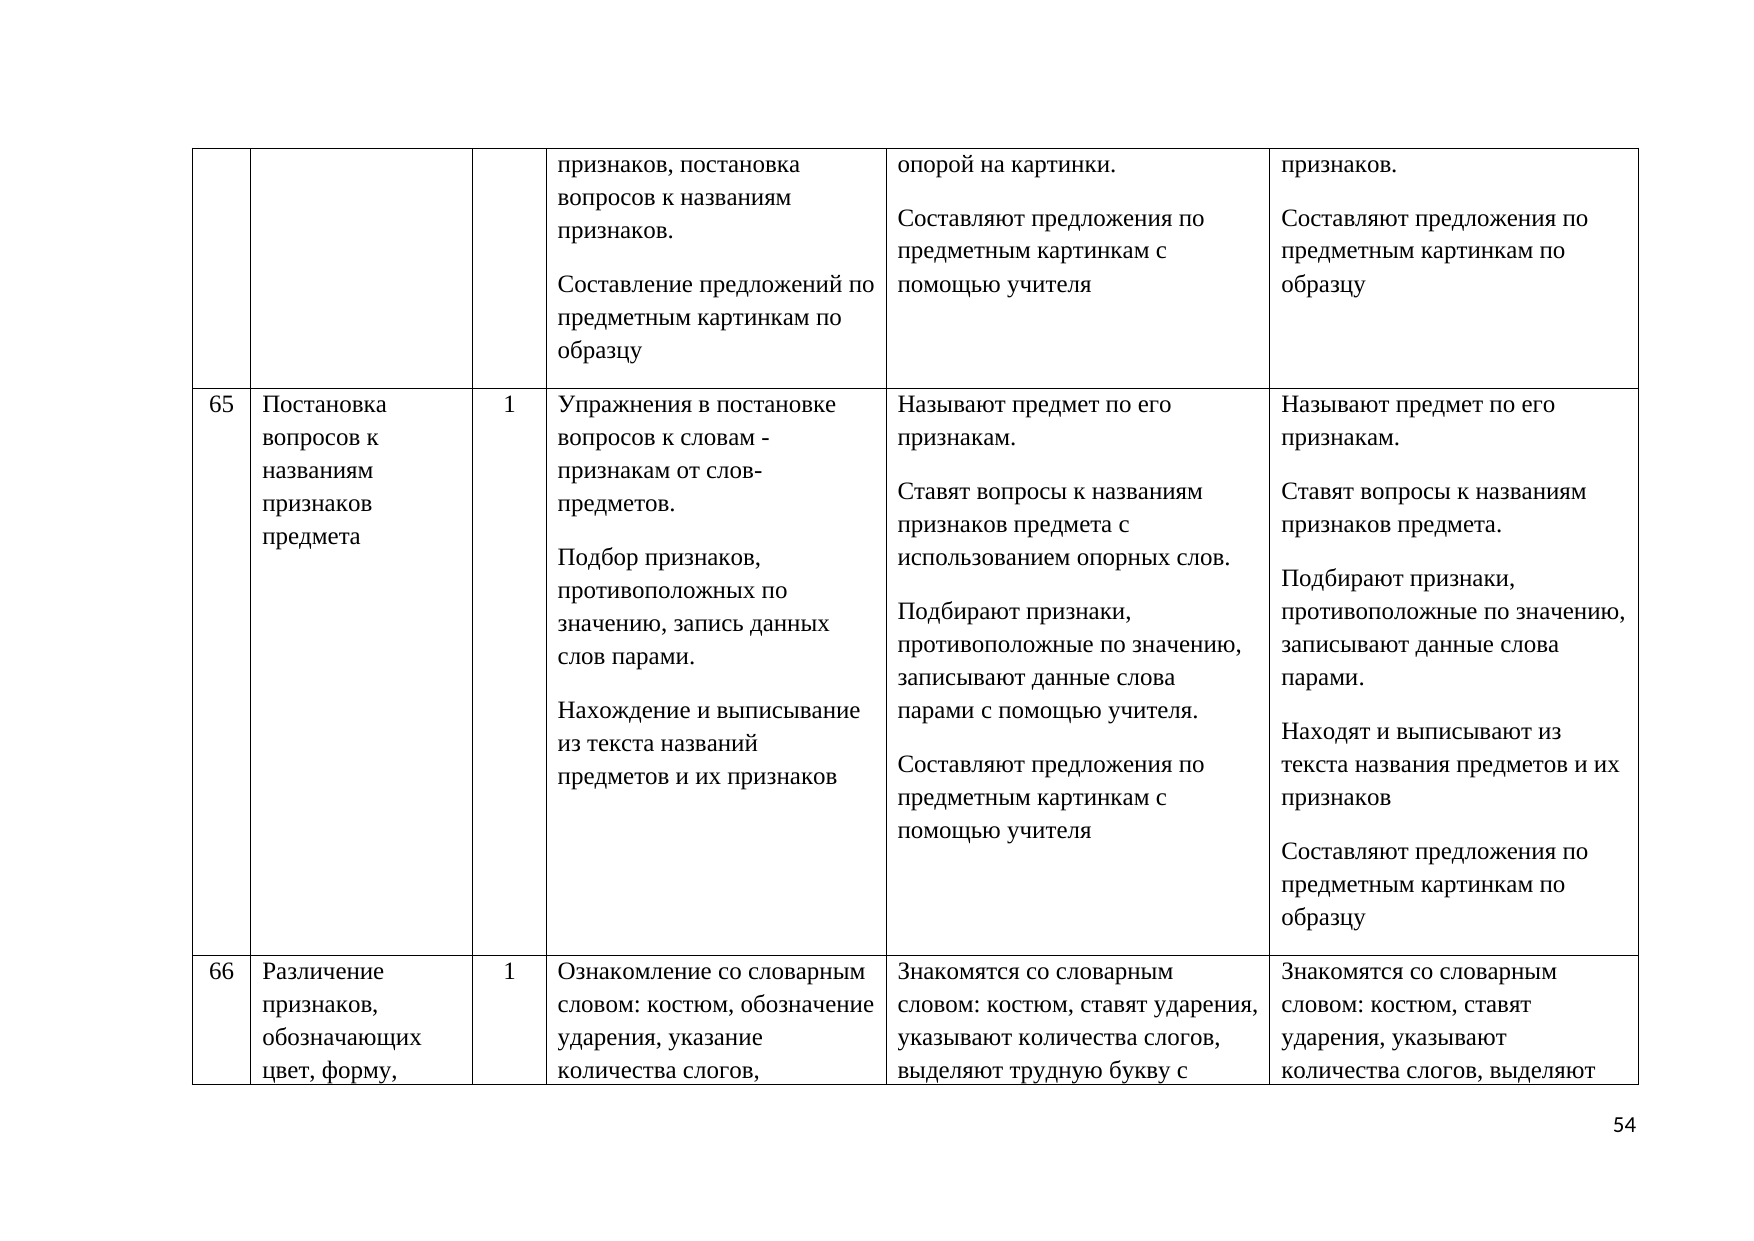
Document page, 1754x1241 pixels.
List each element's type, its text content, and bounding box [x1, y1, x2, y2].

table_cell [1270, 956, 1638, 1084]
table_cell 1 [473, 149, 546, 388]
table_cell Упражнения в постановке вопросов к словам -признакам от слов-предметов. Подбор признаков, противоположных по значению, запись данных слов парами. Нахождение и выписывание из текста названий предметов и их признаков [547, 389, 886, 955]
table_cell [251, 149, 472, 388]
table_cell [547, 956, 886, 1084]
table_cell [887, 149, 1269, 388]
table_cell 64 [193, 149, 250, 388]
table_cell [251, 956, 472, 1084]
table_cell 1 [473, 956, 546, 1084]
table_cell 66 [193, 956, 250, 1084]
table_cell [887, 956, 1269, 1084]
table_cell 65 [193, 389, 250, 955]
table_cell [1270, 149, 1638, 388]
table_cell Постановка вопросов к названиям признаков предмета [251, 389, 472, 955]
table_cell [547, 149, 886, 388]
table_cell Называют предмет по его признакам. Ставят вопросы к названиям признаков предмета с использованием опорных слов. Подбирают признаки, противоположные по значению, записывают данные слова парами с помощью учителя. Составляют предложения по предметным картинкам с помощью учителя [887, 389, 1269, 955]
table_cell 1 [473, 389, 546, 955]
table_cell Называют предмет по его признакам. Ставят вопросы к названиям признаков предмета. Подбирают признаки, противоположные по значению, записывают данные слова парами. Находят и выписывают из текста названия предметов и их признаков Составляют предложения по предметным картинкам по образцу [1270, 389, 1638, 955]
